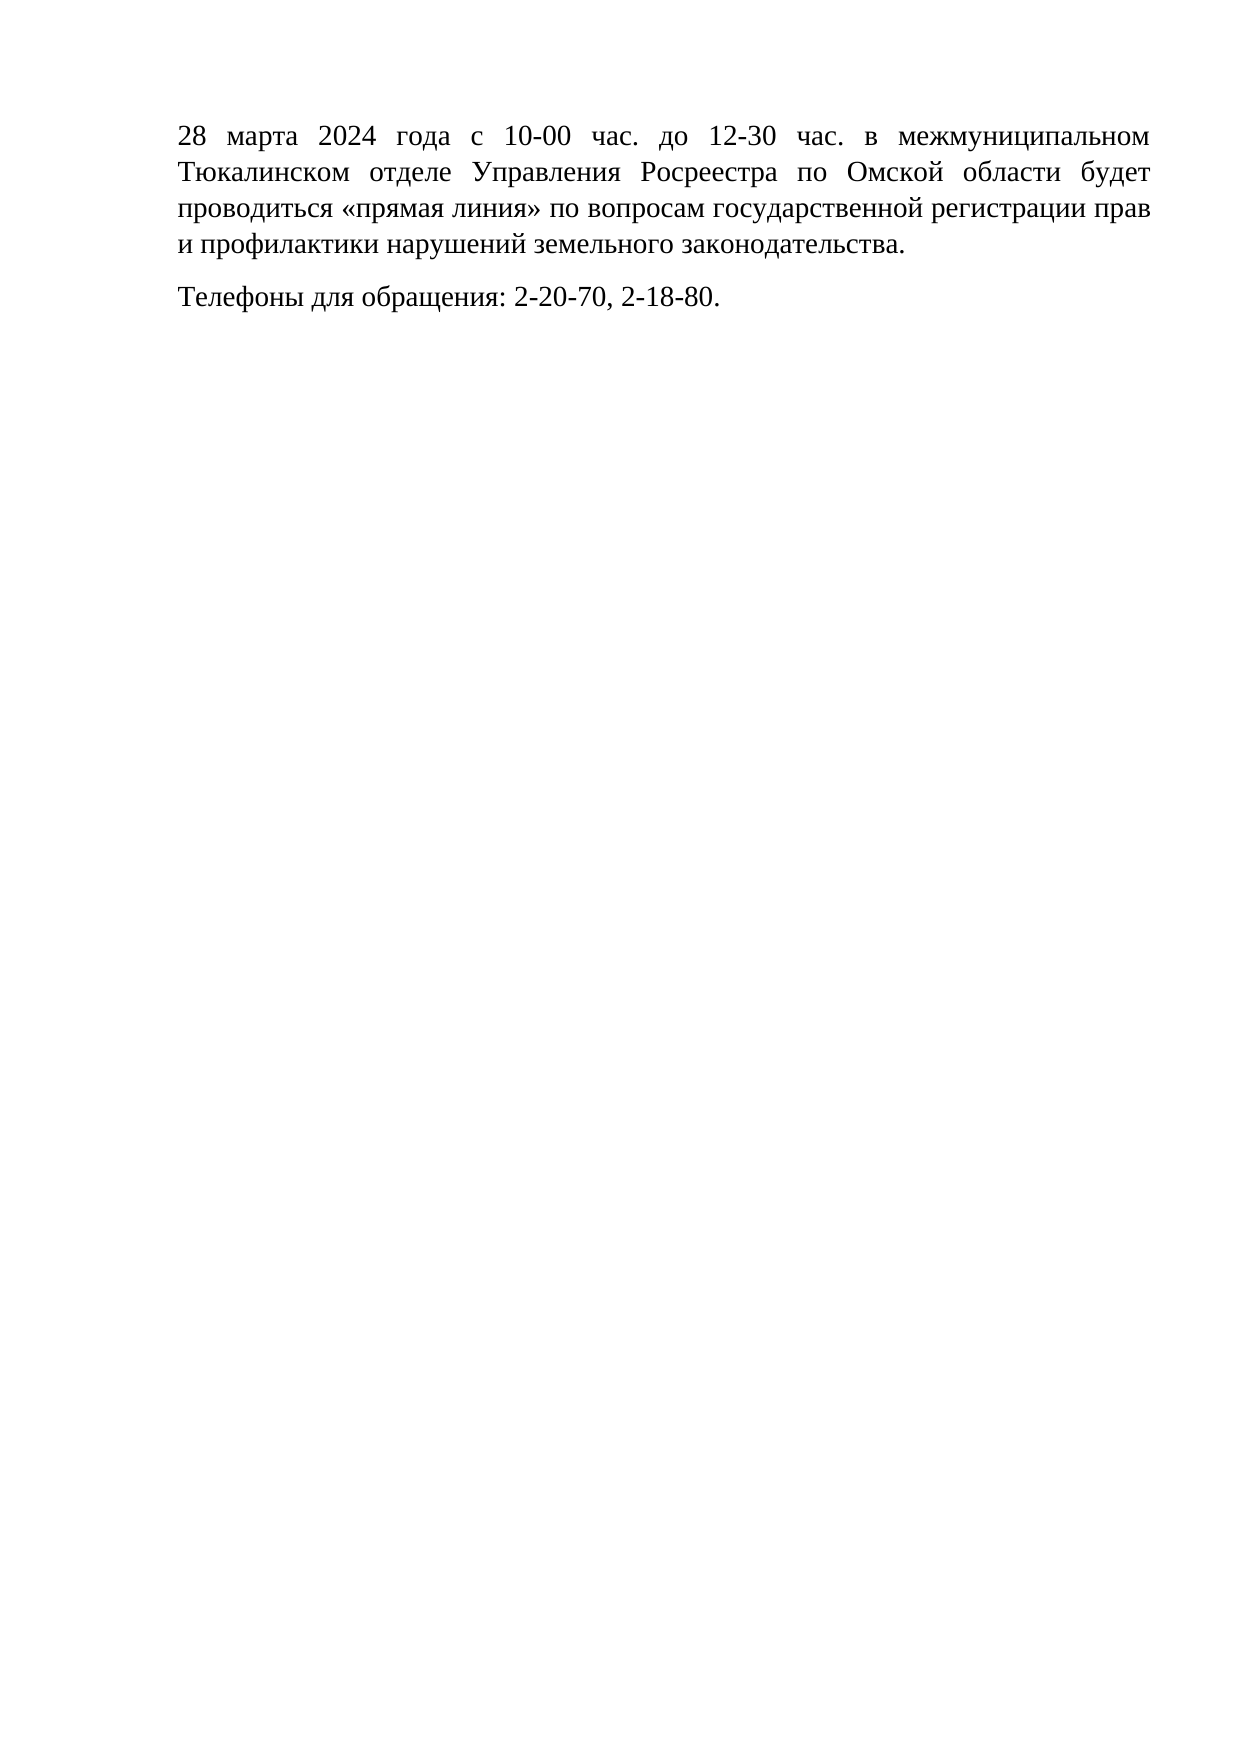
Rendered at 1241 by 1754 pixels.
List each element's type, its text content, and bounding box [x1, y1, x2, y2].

text Телефоны для обращения: 2-20-70, 2-18-80. [177, 279, 1152, 313]
text 28 марта 2024 года с 10-00 час. до 12-30 час. в межмуниципальном Тюкалинском отделе Управления Росреестра по Омской области будет проводиться «прямая линия» по вопросам государственной регистрации прав и профилактики нарушений земельного законодательства. [177, 118, 1152, 260]
